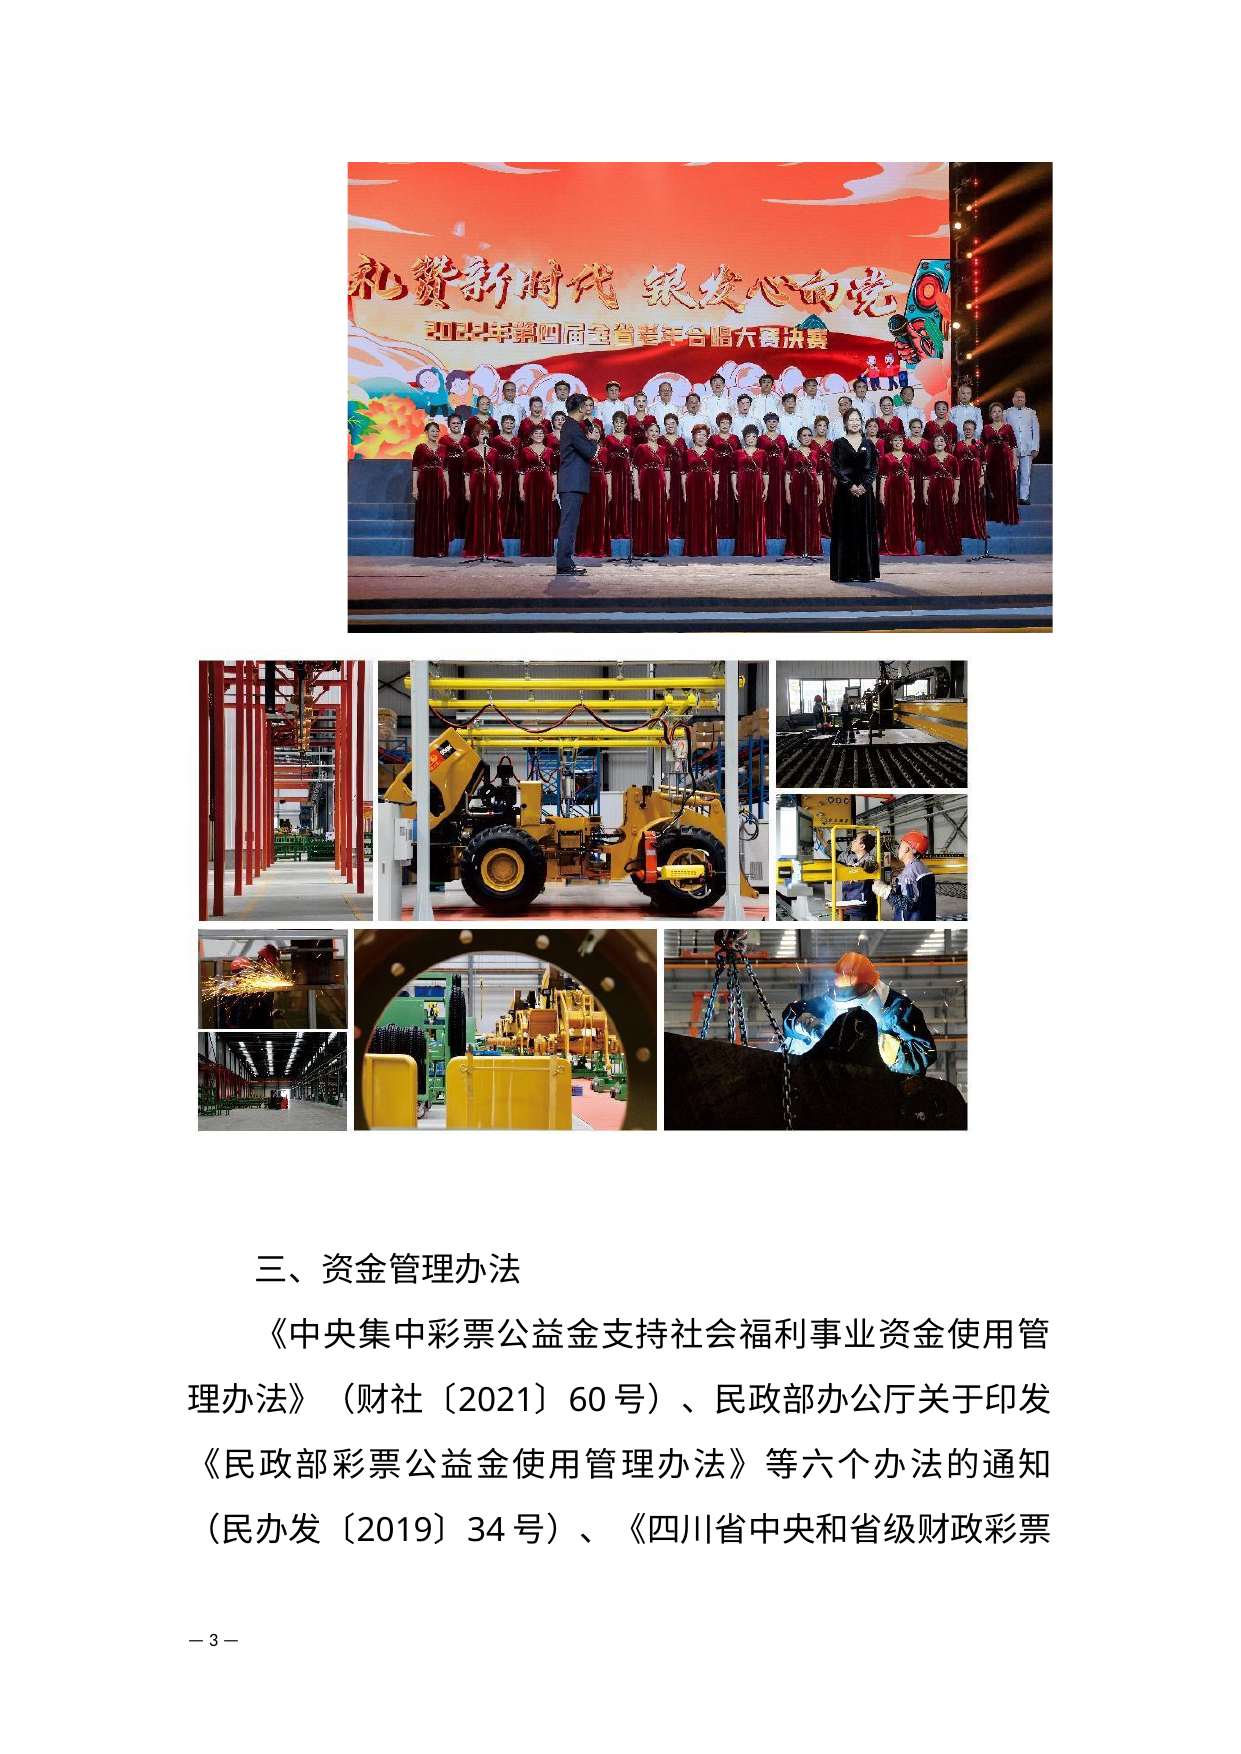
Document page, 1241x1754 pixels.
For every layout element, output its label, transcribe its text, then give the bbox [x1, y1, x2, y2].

picture [187, 649, 978, 1142]
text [187, 1299, 1053, 1559]
text 三、资金管理办法 [187, 1234, 1053, 1299]
picture [347, 162, 1053, 633]
